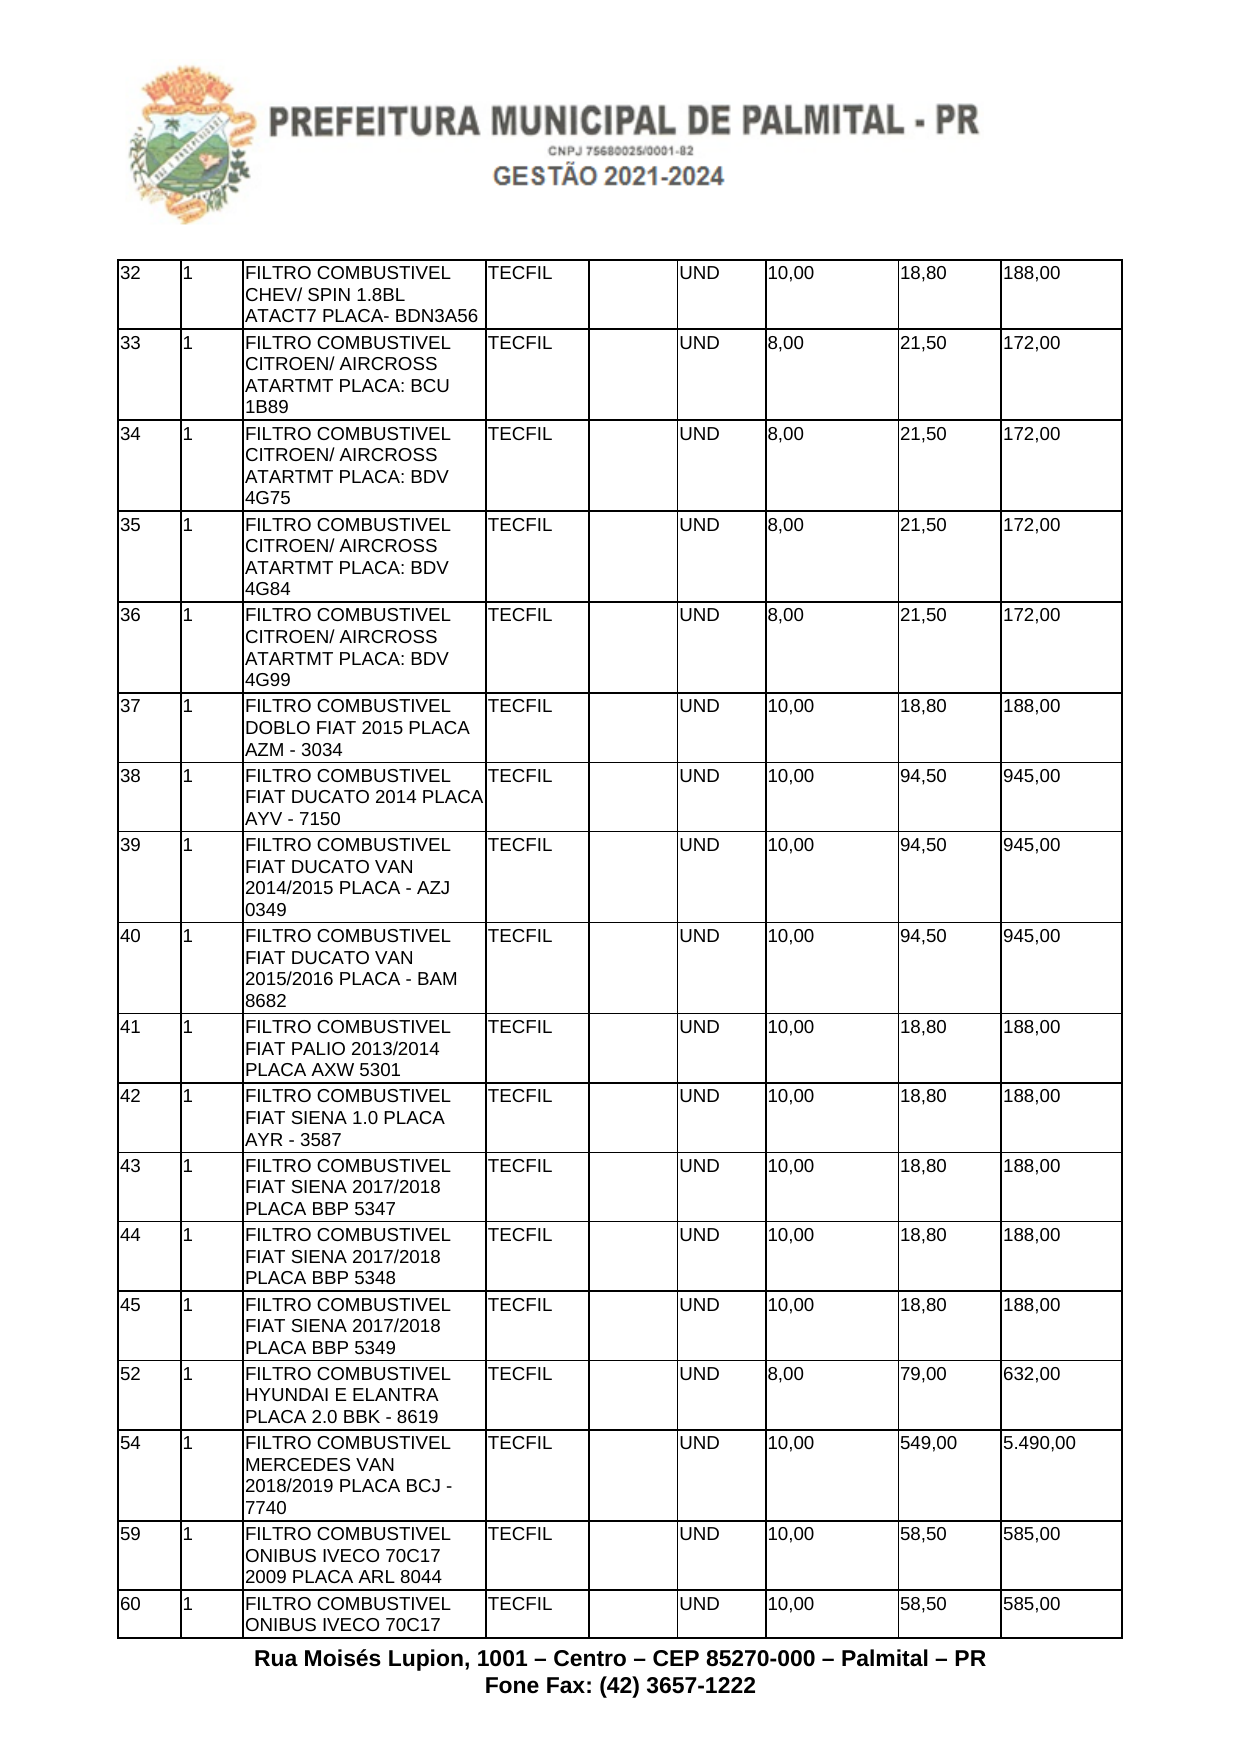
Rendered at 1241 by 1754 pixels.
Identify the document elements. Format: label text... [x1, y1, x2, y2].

table_cell 38 [119, 763, 180, 831]
table_cell FILTRO COMBUSTIVEL FIAT DUCATO 2014 PLACA AYV - 7150 [244, 763, 485, 831]
table_cell 18,80 [899, 1153, 1000, 1221]
table_cell FILTRO COMBUSTIVEL ONIBUS IVECO 70C17 2012 PLACA AVD 6269 [244, 1591, 485, 1637]
table_cell [590, 1014, 677, 1082]
table_cell 1 [182, 1084, 242, 1151]
table_cell TECFIL [487, 1292, 588, 1359]
table_cell [590, 832, 677, 922]
table_cell [590, 1522, 677, 1589]
table_cell 8,00 [767, 421, 898, 510]
table_cell 58,50 [899, 1591, 1000, 1637]
table_cell 10,00 [767, 923, 898, 1013]
table_cell 188,00 [1002, 1014, 1121, 1082]
table_cell TECFIL [487, 261, 588, 328]
table_cell UND [678, 1431, 765, 1520]
table_cell FILTRO COMBUSTIVEL CHEV/ SPIN 1.8BL ATACT7 PLACA- BDN3A56 [244, 261, 485, 328]
table_cell 41 [119, 1014, 180, 1082]
table_cell FILTRO COMBUSTIVEL CITROEN/ AIRCROSS ATARTMT PLACA: BDV 4G99 [244, 603, 485, 692]
table_cell TECFIL [487, 1361, 588, 1429]
table_cell 18,80 [899, 1292, 1000, 1359]
table_cell TECFIL [487, 1522, 588, 1589]
table_cell 1 [182, 694, 242, 761]
table_cell FILTRO COMBUSTIVEL HYUNDAI E ELANTRA PLACA 2.0 BBK - 8619 [244, 1361, 485, 1429]
table_cell 33 [119, 330, 180, 419]
table_cell TECFIL [487, 330, 588, 419]
table_cell 1 [182, 1522, 242, 1589]
table_cell 1 [182, 1361, 242, 1429]
table_cell 21,50 [899, 330, 1000, 419]
table_cell TECFIL [487, 694, 588, 761]
table_cell FILTRO COMBUSTIVEL FIAT PALIO 2013/2014 PLACA AXW 5301 [244, 1014, 485, 1082]
table_cell UND [678, 1361, 765, 1429]
table_cell [590, 763, 677, 831]
table_cell 34 [119, 421, 180, 510]
table_cell 18,80 [899, 261, 1000, 328]
table_cell [590, 1222, 677, 1290]
table_cell 10,00 [767, 1014, 898, 1082]
table_cell 1 [182, 763, 242, 831]
table_cell 40 [119, 923, 180, 1013]
picture [118, 59, 984, 231]
table_cell FILTRO COMBUSTIVEL FIAT DUCATO VAN 2015/2016 PLACA - BAM 8682 [244, 923, 485, 1013]
table_cell 585,00 [1002, 1522, 1121, 1589]
table_cell TECFIL [487, 1014, 588, 1082]
table_cell 18,80 [899, 694, 1000, 761]
table_cell 94,50 [899, 923, 1000, 1013]
table_cell 1 [182, 261, 242, 328]
table_cell 52 [119, 1361, 180, 1429]
table_cell TECFIL [487, 1591, 588, 1637]
table_cell FILTRO COMBUSTIVEL DOBLO FIAT 2015 PLACA AZM - 3034 [244, 694, 485, 761]
table_cell UND [678, 1153, 765, 1221]
table_cell 1 [182, 1292, 242, 1359]
table_cell 632,00 [1002, 1361, 1121, 1429]
table_cell 945,00 [1002, 832, 1121, 922]
table_cell [590, 1153, 677, 1221]
table_cell TECFIL [487, 1153, 588, 1221]
table_cell UND [678, 421, 765, 510]
table_cell 188,00 [1002, 1153, 1121, 1221]
table_cell 1 [182, 1222, 242, 1290]
table_cell 1 [182, 512, 242, 601]
table_cell FILTRO COMBUSTIVEL FIAT SIENA 1.0 PLACA AYR - 3587 [244, 1084, 485, 1151]
table_cell 1 [182, 603, 242, 692]
table_cell 1 [182, 421, 242, 510]
table_cell 585,00 [1002, 1591, 1121, 1637]
table_cell [590, 512, 677, 601]
table_cell 58,50 [899, 1522, 1000, 1589]
table_cell TECFIL [487, 603, 588, 692]
table_cell [590, 1361, 677, 1429]
table_cell 188,00 [1002, 1084, 1121, 1151]
table_cell 1 [182, 1153, 242, 1221]
table_cell UND [678, 1292, 765, 1359]
table_cell 1 [182, 1591, 242, 1637]
table_cell [590, 1591, 677, 1637]
table_cell [590, 694, 677, 761]
table_cell 10,00 [767, 763, 898, 831]
table_cell UND [678, 1084, 765, 1151]
table_cell UND [678, 1222, 765, 1290]
table_cell UND [678, 923, 765, 1013]
table_cell 10,00 [767, 832, 898, 922]
table_cell 1 [182, 330, 242, 419]
table_cell 10,00 [767, 1431, 898, 1520]
table_cell 21,50 [899, 512, 1000, 601]
table_cell 188,00 [1002, 261, 1121, 328]
table_cell 43 [119, 1153, 180, 1221]
table_cell 10,00 [767, 1153, 898, 1221]
table_cell 945,00 [1002, 763, 1121, 831]
table_cell UND [678, 1014, 765, 1082]
table_cell 94,50 [899, 832, 1000, 922]
table_cell UND [678, 763, 765, 831]
table_cell 1 [182, 1014, 242, 1082]
table_cell 35 [119, 512, 180, 601]
table_cell 32 [119, 261, 180, 328]
table_cell 42 [119, 1084, 180, 1151]
table_cell FILTRO COMBUSTIVEL FIAT DUCATO VAN 2014/2015 PLACA - AZJ 0349 [244, 832, 485, 922]
table_cell [590, 1431, 677, 1520]
table_cell TECFIL [487, 1431, 588, 1520]
table_cell TECFIL [487, 421, 588, 510]
table_cell 188,00 [1002, 694, 1121, 761]
table_cell 172,00 [1002, 330, 1121, 419]
table_cell 44 [119, 1222, 180, 1290]
table_cell [590, 330, 677, 419]
table_cell TECFIL [487, 512, 588, 601]
table_cell 8,00 [767, 1361, 898, 1429]
table_cell 188,00 [1002, 1292, 1121, 1359]
table_cell 10,00 [767, 261, 898, 328]
table_cell 8,00 [767, 330, 898, 419]
table_cell 172,00 [1002, 603, 1121, 692]
table_cell UND [678, 330, 765, 419]
table_cell 18,80 [899, 1222, 1000, 1290]
table_cell 79,00 [899, 1361, 1000, 1429]
table_cell 10,00 [767, 1522, 898, 1589]
table_cell 36 [119, 603, 180, 692]
table_cell FILTRO COMBUSTIVEL CITROEN/ AIRCROSS ATARTMT PLACA: BDV 4G75 [244, 421, 485, 510]
table_cell [590, 603, 677, 692]
table_cell TECFIL [487, 832, 588, 922]
table_cell FILTRO COMBUSTIVEL FIAT SIENA 2017/2018 PLACA BBP 5348 [244, 1222, 485, 1290]
table_cell FILTRO COMBUSTIVEL FIAT SIENA 2017/2018 PLACA BBP 5349 [244, 1292, 485, 1359]
table_cell UND [678, 261, 765, 328]
table_cell 21,50 [899, 603, 1000, 692]
table_cell 10,00 [767, 1084, 898, 1151]
table_cell 172,00 [1002, 421, 1121, 510]
table_cell 18,80 [899, 1084, 1000, 1151]
table_cell TECFIL [487, 1084, 588, 1151]
table_cell 39 [119, 832, 180, 922]
table_cell 45 [119, 1292, 180, 1359]
table_cell FILTRO COMBUSTIVEL CITROEN/ AIRCROSS ATARTMT PLACA: BDV 4G84 [244, 512, 485, 601]
table_cell [590, 923, 677, 1013]
table_cell TECFIL [487, 763, 588, 831]
table_cell 37 [119, 694, 180, 761]
table_cell 549,00 [899, 1431, 1000, 1520]
table_cell 945,00 [1002, 923, 1121, 1013]
table_cell UND [678, 1522, 765, 1589]
table_cell 10,00 [767, 694, 898, 761]
table_cell 18,80 [899, 1014, 1000, 1082]
table_cell 59 [119, 1522, 180, 1589]
table_cell [590, 1084, 677, 1151]
table_cell 8,00 [767, 603, 898, 692]
table_cell 54 [119, 1431, 180, 1520]
table_cell 5.490,00 [1002, 1431, 1121, 1520]
table_cell [590, 261, 677, 328]
table_cell 8,00 [767, 512, 898, 601]
table_cell FILTRO COMBUSTIVEL CITROEN/ AIRCROSS ATARTMT PLACA: BCU 1B89 [244, 330, 485, 419]
table_cell TECFIL [487, 1222, 588, 1290]
table_cell 10,00 [767, 1591, 898, 1637]
table_cell 1 [182, 923, 242, 1013]
table_cell [590, 421, 677, 510]
table_cell [590, 1292, 677, 1359]
table_cell UND [678, 832, 765, 922]
table_cell FILTRO COMBUSTIVEL ONIBUS IVECO 70C17 2009 PLACA ARL 8044 [244, 1522, 485, 1589]
table_cell TECFIL [487, 923, 588, 1013]
table_cell 172,00 [1002, 512, 1121, 601]
table_cell 60 [119, 1591, 180, 1637]
table_cell 1 [182, 1431, 242, 1520]
table_cell 10,00 [767, 1222, 898, 1290]
table_cell UND [678, 694, 765, 761]
table_cell FILTRO COMBUSTIVEL FIAT SIENA 2017/2018 PLACA BBP 5347 [244, 1153, 485, 1221]
table_cell 1 [182, 832, 242, 922]
table_cell 188,00 [1002, 1222, 1121, 1290]
table_cell 94,50 [899, 763, 1000, 831]
table_cell UND [678, 603, 765, 692]
table_cell 21,50 [899, 421, 1000, 510]
table_cell UND [678, 512, 765, 601]
table_cell UND [678, 1591, 765, 1637]
table_cell 10,00 [767, 1292, 898, 1359]
table_cell FILTRO COMBUSTIVEL MERCEDES VAN 2018/2019 PLACA BCJ - 7740 [244, 1431, 485, 1520]
